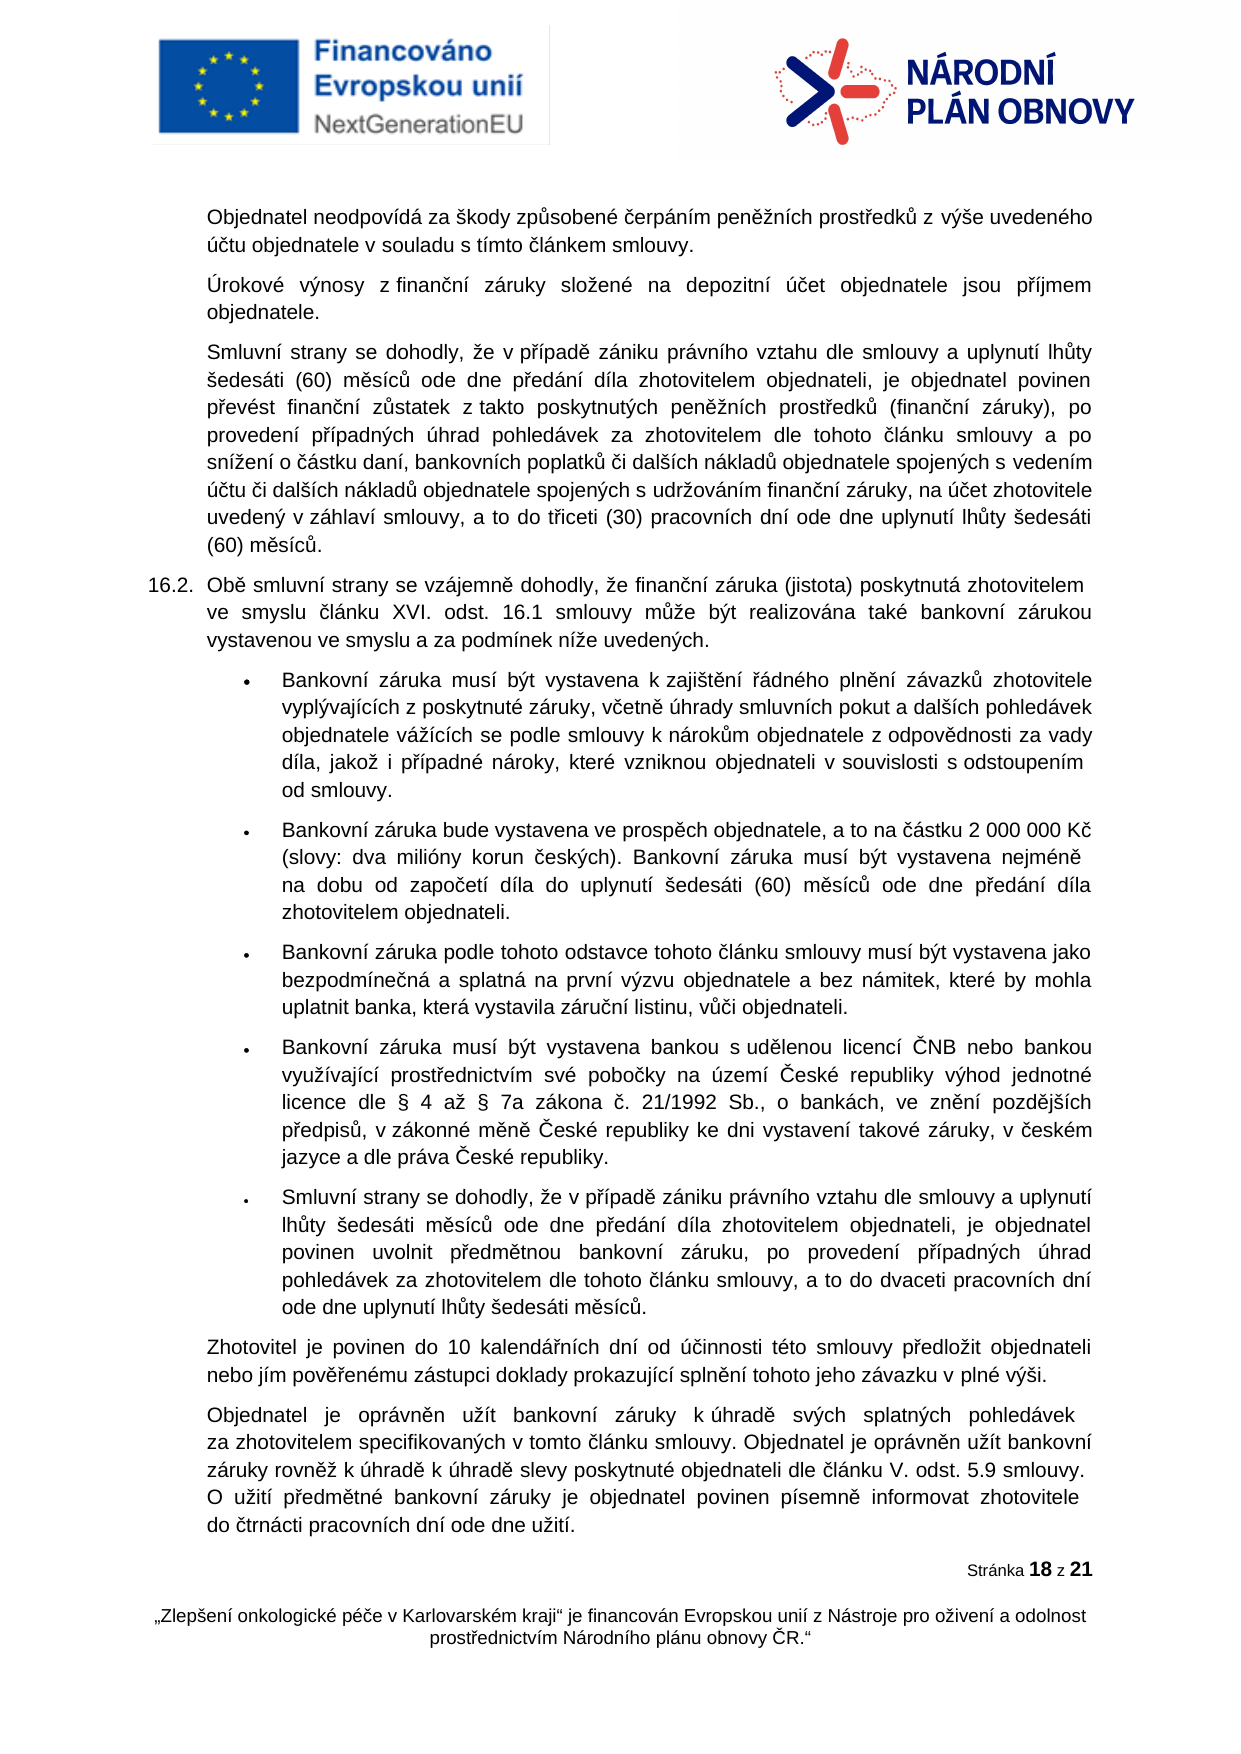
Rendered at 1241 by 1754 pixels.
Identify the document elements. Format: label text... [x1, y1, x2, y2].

text Smluvní strany se dohodly, že v případě zániku právního vztahu dle smlouvy a uplynutí lhůty šedesáti (60) měsíců ode dne předání díla zhotovitelem objednateli, je objednatel povinen převést finanční zůstatek z takto poskytnutých peněžních prostředků (finanční záruky), po provedení případných úhrad pohledávek za zhotovitelem dle tohoto článku smlouvy a po snížení o částku daní, bankovních poplatků či dalších nákladů objednatele spojených s vedením účtu či dalších nákladů objednatele spojených s udržováním finanční záruky, na účet zhotovitele uvedený v záhlaví smlouvy, a to do třiceti (30) pracovních dní ode dne uplynutí lhůty šedesáti (60) měsíců. [207, 340, 1093, 557]
list Obě smluvní strany se vzájemně dohodly, že finanční záruka (jistota) poskytnutá zhotovitelem ve smyslu článku XVI. odst. 16.1 smlouvy může být realizována také bankovní zárukou vystavenou ve smyslu a za podmínek níže uvedených. [148, 573, 1093, 652]
text Zhotovitel je povinen do 10 kalendářních dní od účinnosti této smlouvy předložit objednateli nebo jím pověřenému zástupci doklady prokazující splnění tohoto jeho závazku v plné výši. [207, 1335, 1093, 1387]
list Bankovní záruka musí být vystavena k zajištění řádného plnění závazků zhotovitele vyplývajících z poskytnuté záruky, včetně úhrady smluvních pokut a dalších pohledávek objednatele vážících se podle smlouvy k nárokům objednatele z odpovědnosti za vady díla, jakož i případné nároky, které vzniknou objednateli v souvislosti s odstoupením od smlouvy. [244, 668, 1093, 802]
list Bankovní záruka bude vystavena ve prospěch objednatele, a to na částku 2 000 000 Kč (slovy: dva milióny korun českých). Bankovní záruka musí být vystavena nejméně na dobu od započetí díla do uplynutí šedesáti (60) měsíců ode dne předání díla zhotovitelem objednateli. [244, 818, 1093, 924]
picture [149, 25, 550, 143]
list Bankovní záruka musí být vystavena bankou s udělenou licencí ČNB nebo bankou využívající prostřednictvím své pobočky na území České republiky výhod jednotné licence dle § 4 až § 7a zákona č. 21/1992 Sb., o bankách, ve znění pozdějších předpisů, v zákonné měně České republiky ke dni vystavení takové záruky, v českém jazyce a dle práva České republiky. [244, 1035, 1093, 1169]
picture [676, 0, 1229, 166]
list Smluvní strany se dohodly, že v případě zániku právního vztahu dle smlouvy a uplynutí lhůty šedesáti měsíců ode dne předání díla zhotovitelem objednateli, je objednatel povinen uvolnit předmětnou bankovní záruku, po provedení případných úhrad pohledávek za zhotovitelem dle tohoto článku smlouvy, a to do dvaceti pracovních dní ode dne uplynutí lhůty šedesáti měsíců. [244, 1185, 1093, 1319]
text Úrokové výnosy z finanční záruky složené na depozitní účet objednatele jsou příjmem objednatele. [207, 273, 1093, 324]
text Objednatel je oprávněn užít bankovní záruky k úhradě svých splatných pohledávek za zhotovitelem specifikovaných v tomto článku smlouvy. Objednatel je oprávněn užít bankovní záruky rovněž k úhradě k úhradě slevy poskytnuté objednateli dle článku V. odst. 5.9 smlouvy. O užití předmětné bankovní záruky je objednatel povinen písemně informovat zhotovitele do čtrnácti pracovních dní ode dne užití. [207, 1403, 1093, 1537]
list Bankovní záruka podle tohoto odstavce tohoto článku smlouvy musí být vystavena jako bezpodmínečná a splatná na první výzvu objednatele a bez námitek, které by mohla uplatnit banka, která vystavila záruční listinu, vůči objednateli. [244, 940, 1093, 1019]
